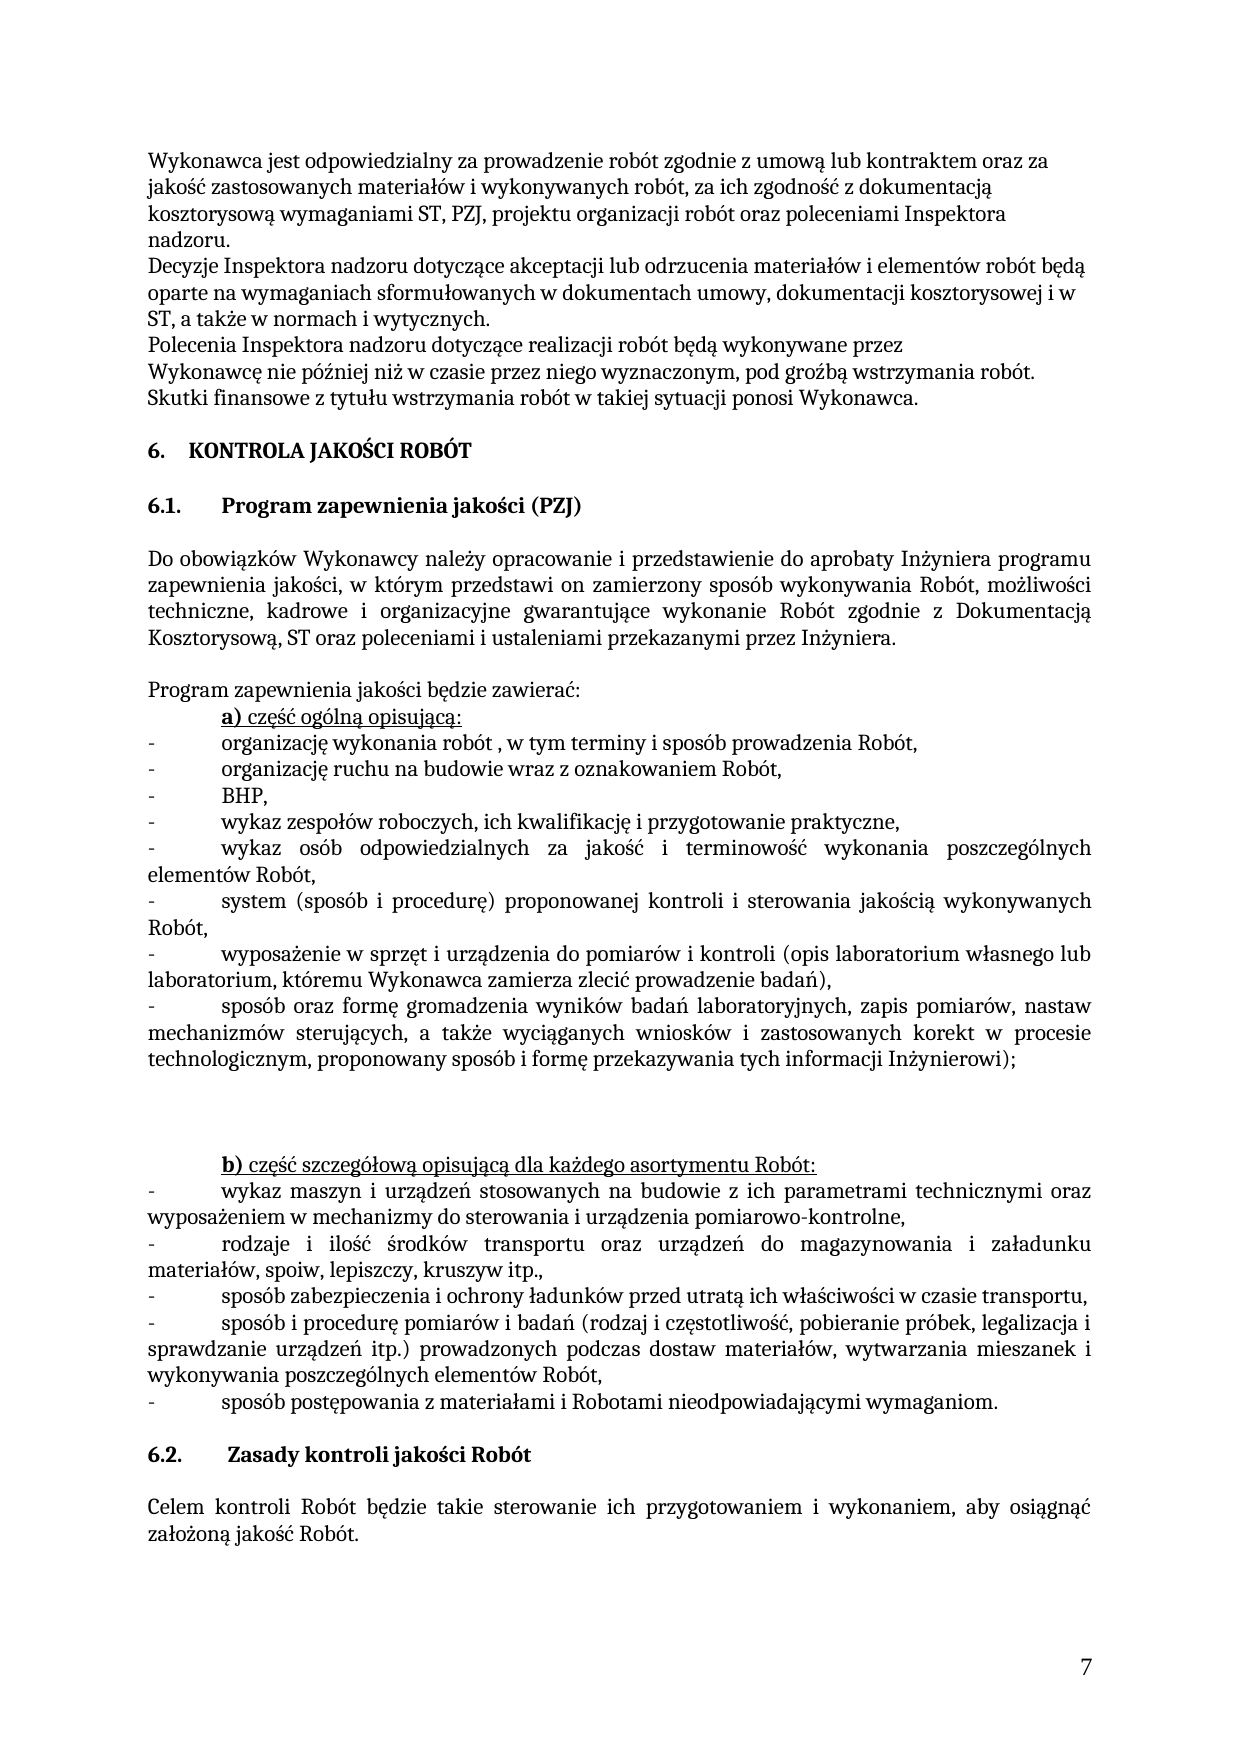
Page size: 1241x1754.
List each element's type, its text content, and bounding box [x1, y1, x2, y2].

text b) część szczegółową opisującą dla każdego asortymentu Robót: [148, 1151, 1093, 1178]
text - sposób postępowania z materiałami i Robotami nieodpowiadającymi wymaganiom. [148, 1389, 1093, 1415]
text - wyposażenie w sprzęt i urządzenia do pomiarów i kontroli (opis laboratorium własnego lub laboratorium, któremu Wykonawca zamierza zlecić prowadzenie badań), [148, 941, 1093, 993]
text - system (sposób i procedurę) proponowanej kontroli i sterowania jakością wykonywanych Robót, [148, 888, 1093, 941]
text - rodzaje i ilość środków transportu oraz urządzeń do magazynowania i załadunku materiałów, spoiw, lepiszczy, kruszyw itp., [148, 1231, 1093, 1283]
text Do obowiązków Wykonawcy należy opracowanie i przedstawienie do aprobaty Inżyniera programu zapewnienia jakości, w którym przedstawi on zamierzony sposób wykonywania Robót, możliwości techniczne, kadrowe i organizacyjne gwarantujące wykonanie Robót zgodnie z Dokumentacją Kosztorysową, ST oraz poleceniami i ustaleniami przekazanymi przez Inżyniera. [148, 545, 1093, 651]
text Wykonawcę nie później niż w czasie przez niego wyznaczonym, pod groźbą wstrzymania robót. [148, 358, 1093, 385]
text - sposób zabezpieczenia i ochrony ładunków przed utratą ich właściwości w czasie transportu, [148, 1283, 1093, 1309]
text a) część ogólną opisującą: [148, 703, 1093, 730]
text - wykaz zespołów roboczych, ich kwalifikację i przygotowanie praktyczne, [148, 809, 1093, 835]
text Skutki finansowe z tytułu wstrzymania robót w takiej sytuacji ponosi Wykonawca. [148, 385, 1093, 411]
text Wykonawca jest odpowiedzialny za prowadzenie robót zgodnie z umową lub kontraktem oraz za jakość zastosowanych materiałów i wykonywanych robót, za ich zgodność z dokumentacją kosztorysową wymaganiami ST, PZJ, projektu organizacji robót oraz poleceniami Inspektora nadzoru. [148, 148, 1093, 253]
text - organizację wykonania robót , w tym terminy i sposób prowadzenia Robót, [148, 730, 1093, 756]
list KONTROLA JAKOŚCI ROBÓT [148, 437, 1093, 464]
text - wykaz maszyn i urządzeń stosowanych na budowie z ich parametrami technicznymi oraz wyposażeniem w mechanizmy do sterowania i urządzenia pomiarowo-kontrolne, [148, 1178, 1093, 1231]
text - wykaz osób odpowiedzialnych za jakość i terminowość wykonania poszczególnych elementów Robót, [148, 835, 1093, 888]
text - BHP, [148, 782, 1093, 809]
text Program zapewnienia jakości będzie zawierać: [148, 677, 1093, 703]
text Polecenia Inspektora nadzoru dotyczące realizacji robót będą wykonywane przez [148, 332, 1093, 358]
text Decyzje Inspektora nadzoru dotyczące akceptacji lub odrzucenia materiałów i elementów robót będą oparte na wymaganiach sformułowanych w dokumentach umowy, dokumentacji kosztorysowej i w ST, a także w normach i wytycznych. [148, 253, 1093, 332]
list Zasady kontroli jakości Robót [148, 1441, 1093, 1468]
text Celem kontroli Robót będzie takie sterowanie ich przygotowaniem i wykonaniem, aby osiągnąć założoną jakość Robót. [148, 1494, 1093, 1547]
text - sposób oraz formę gromadzenia wyników badań laboratoryjnych, zapis pomiarów, nastaw mechanizmów sterujących, a także wyciąganych wniosków i zastosowanych korekt w procesie technologicznym, proponowany sposób i formę przekazywania tych informacji Inżynierowi); [148, 993, 1093, 1072]
text 6.1. Program zapewnienia jakości (PZJ) [148, 493, 1093, 519]
text - sposób i procedurę pomiarów i badań (rodzaj i częstotliwość, pobieranie próbek, legalizacja i sprawdzanie urządzeń itp.) prowadzonych podczas dostaw materiałów, wytwarzania mieszanek i wykonywania poszczególnych elementów Robót, [148, 1309, 1093, 1389]
text - organizację ruchu na budowie wraz z oznakowaniem Robót, [148, 756, 1093, 782]
